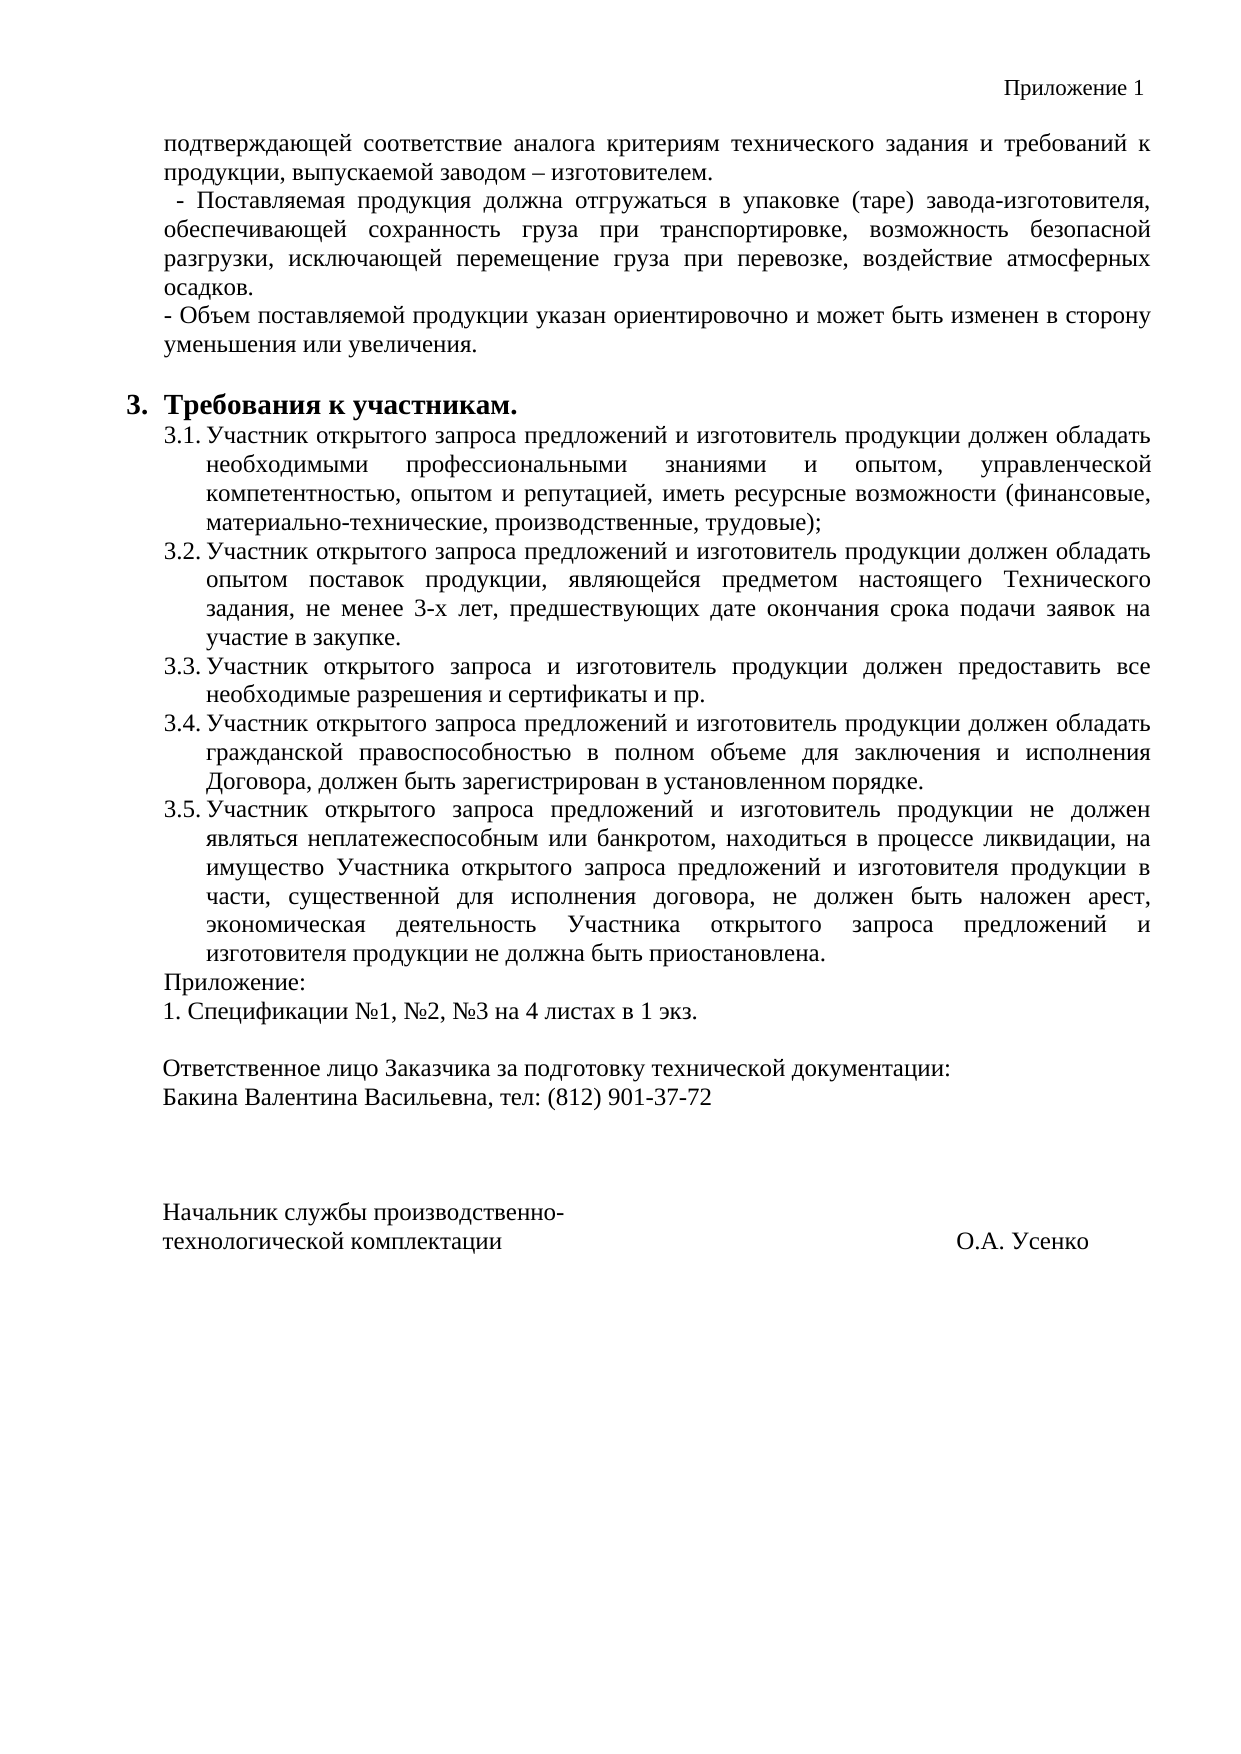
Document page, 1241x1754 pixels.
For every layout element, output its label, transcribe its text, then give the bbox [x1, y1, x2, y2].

list Участник открытого запроса и изготовитель продукции должен предоставить все необходимые разрешения и сертификаты и пр. [164, 651, 1152, 708]
list Требования к участникам. [126, 387, 1152, 420]
text Приложение: [164, 967, 1152, 996]
text - Поставляемая продукция должна отгружаться в упаковке (таре) завода-изготовителя, обеспечивающей сохранность груза при транспортировке, возможность безопасной разгрузки, исключающей перемещение груза при перевозке, воздействие атмосферных осадков. [164, 186, 1152, 301]
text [164, 128, 1152, 186]
list Участник открытого запроса предложений и изготовитель продукции должен обладать необходимыми профессиональными знаниями и опытом, управленческой компетентностью, опытом и репутацией, иметь ресурсные возможности (финансовые, материально-технические, производственные, трудовые); [164, 420, 1152, 536]
text Начальник службы производственно- [89, 1197, 1152, 1226]
text технологической комплектации О.А. Усенко [89, 1226, 1152, 1254]
list Участник открытого запроса предложений и изготовитель продукции должен обладать гражданской правоспособностью в полном объеме для заключения и исполнения Договора, должен быть зарегистрирован в установленном порядке. [164, 708, 1152, 794]
list Участник открытого запроса предложений и изготовитель продукции не должен являться неплатежеспособным или банкротом, находиться в процессе ликвидации, на имущество Участника открытого запроса предложений и изготовителя продукции в части, существенной для исполнения договора, не должен быть наложен арест, экономическая деятельность Участника открытого запроса предложений и изготовителя продукции не должна быть приостановлена. [164, 794, 1152, 967]
text Бакина Валентина Васильевна, тел: (812) 901-37-72 [162, 1082, 1152, 1111]
list Участник открытого запроса предложений и изготовитель продукции должен обладать опытом поставок продукции, являющейся предметом настоящего Технического задания, не менее 3-х лет, предшествующих дате окончания срока подачи заявок на участие в закупке. [164, 536, 1152, 651]
text 1. Спецификации №1, №2, №3 на 4 листах в 1 экз. [89, 996, 1152, 1024]
text Ответственное лицо Заказчика за подготовку технической документации: [89, 1053, 1152, 1082]
text - Объем поставляемой продукции указан ориентировочно и может быть изменен в сторону уменьшения или увеличения. [164, 301, 1152, 358]
